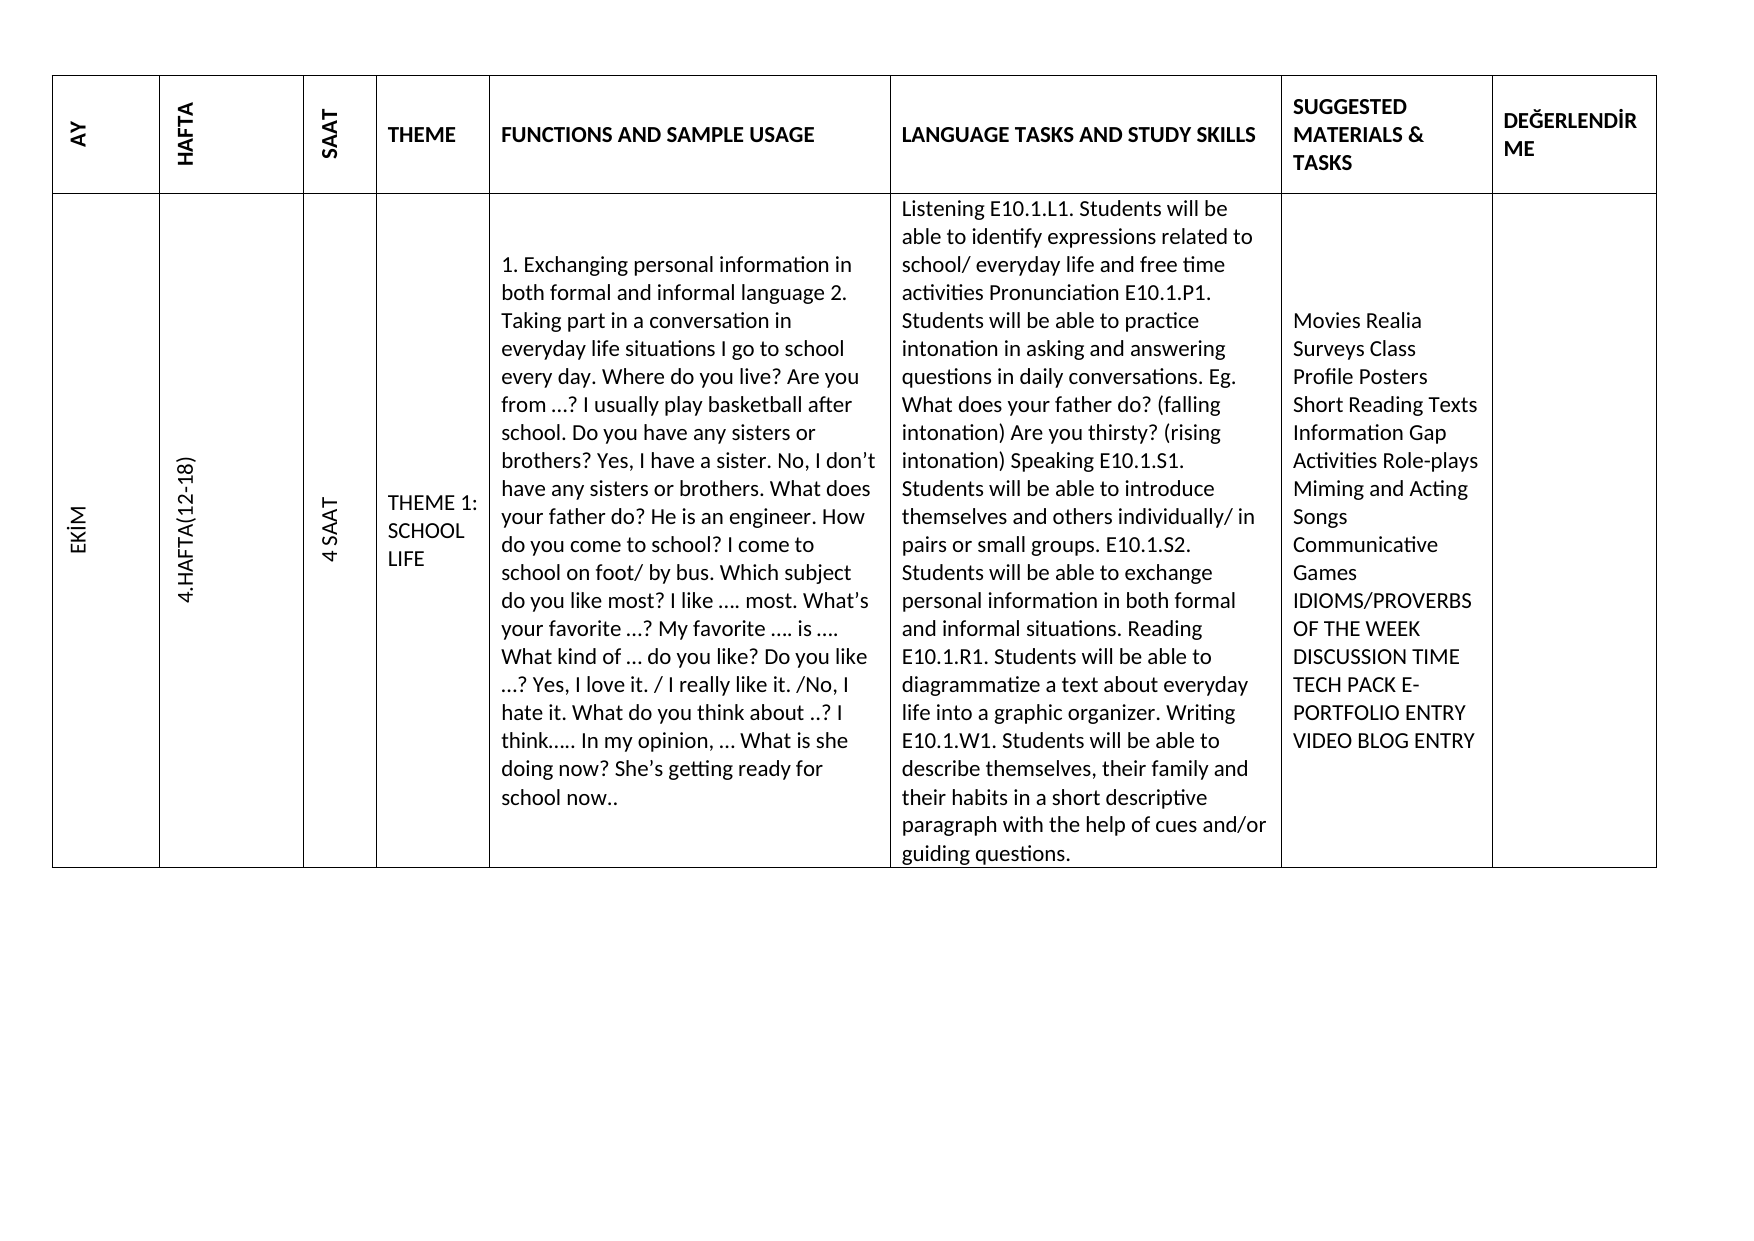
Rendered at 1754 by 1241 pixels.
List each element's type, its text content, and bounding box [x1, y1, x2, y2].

table_header SAAT [304, 76, 376, 193]
table_cell EKİM [53, 194, 159, 867]
table_header DEĞERLENDİRME [1493, 76, 1656, 193]
table_cell Listening E10.1.L1. Students will be able to identify expressions related to school/ everyday life and free time activities Pronunciation E10.1.P1. Students will be able to practice intonation in asking and answering questions in daily conversations. Eg. What does your father do? (falling intonation) Are you thirsty? (rising intonation) Speaking E10.1.S1. Students will be able to introduce themselves and others individually/ in pairs or small groups. E10.1.S2. Students will be able to exchange personal information in both formal and informal situations. Reading E10.1.R1. Students will be able to diagrammatize a text about everyday life into a graphic organizer. Writing E10.1.W1. Students will be able to describe themselves, their family and their habits in a short descriptive paragraph with the help of cues and/or guiding questions. [891, 194, 1281, 867]
table_cell 4.HAFTA(12-18) [160, 194, 303, 867]
table_cell Movies Realia Surveys Class Profile Posters Short Reading Texts Information Gap Activities Role-plays Miming and Acting Songs Communicative Games IDIOMS/PROVERBS OF THE WEEK DISCUSSION TIME TECH PACK E-PORTFOLIO ENTRY VIDEO BLOG ENTRY [1282, 194, 1492, 867]
table_header SUGGESTED MATERIALS & TASKS [1282, 76, 1492, 193]
table_header THEME [377, 76, 489, 193]
table_header FUNCTIONS AND SAMPLE USAGE [490, 76, 890, 193]
table_header HAFTA [160, 76, 303, 193]
table_cell 4 SAAT [304, 194, 376, 867]
table_header LANGUAGE TASKS AND STUDY SKILLS [891, 76, 1281, 193]
table_header AY [53, 76, 159, 193]
table_cell [1493, 194, 1656, 867]
table_cell 1. Exchanging personal information in both formal and informal language 2. Taking part in a conversation in everyday life situations I go to school every day. Where do you live? Are you from …? I usually play basketball after school. Do you have any sisters or brothers? Yes, I have a sister. No, I don’t have any sisters or brothers. What does your father do? He is an engineer. How do you come to school? I come to school on foot/ by bus. Which subject do you like most? I like …. most. What’s your favorite …? My favorite …. is …. What kind of … do you like? Do you like …? Yes, I love it. / I really like it. /No, I hate it. What do you think about ..? I think….. In my opinion, … What is she doing now? She’s getting ready for school now.. [490, 194, 890, 867]
table_cell THEME 1: SCHOOL LIFE [377, 194, 489, 867]
